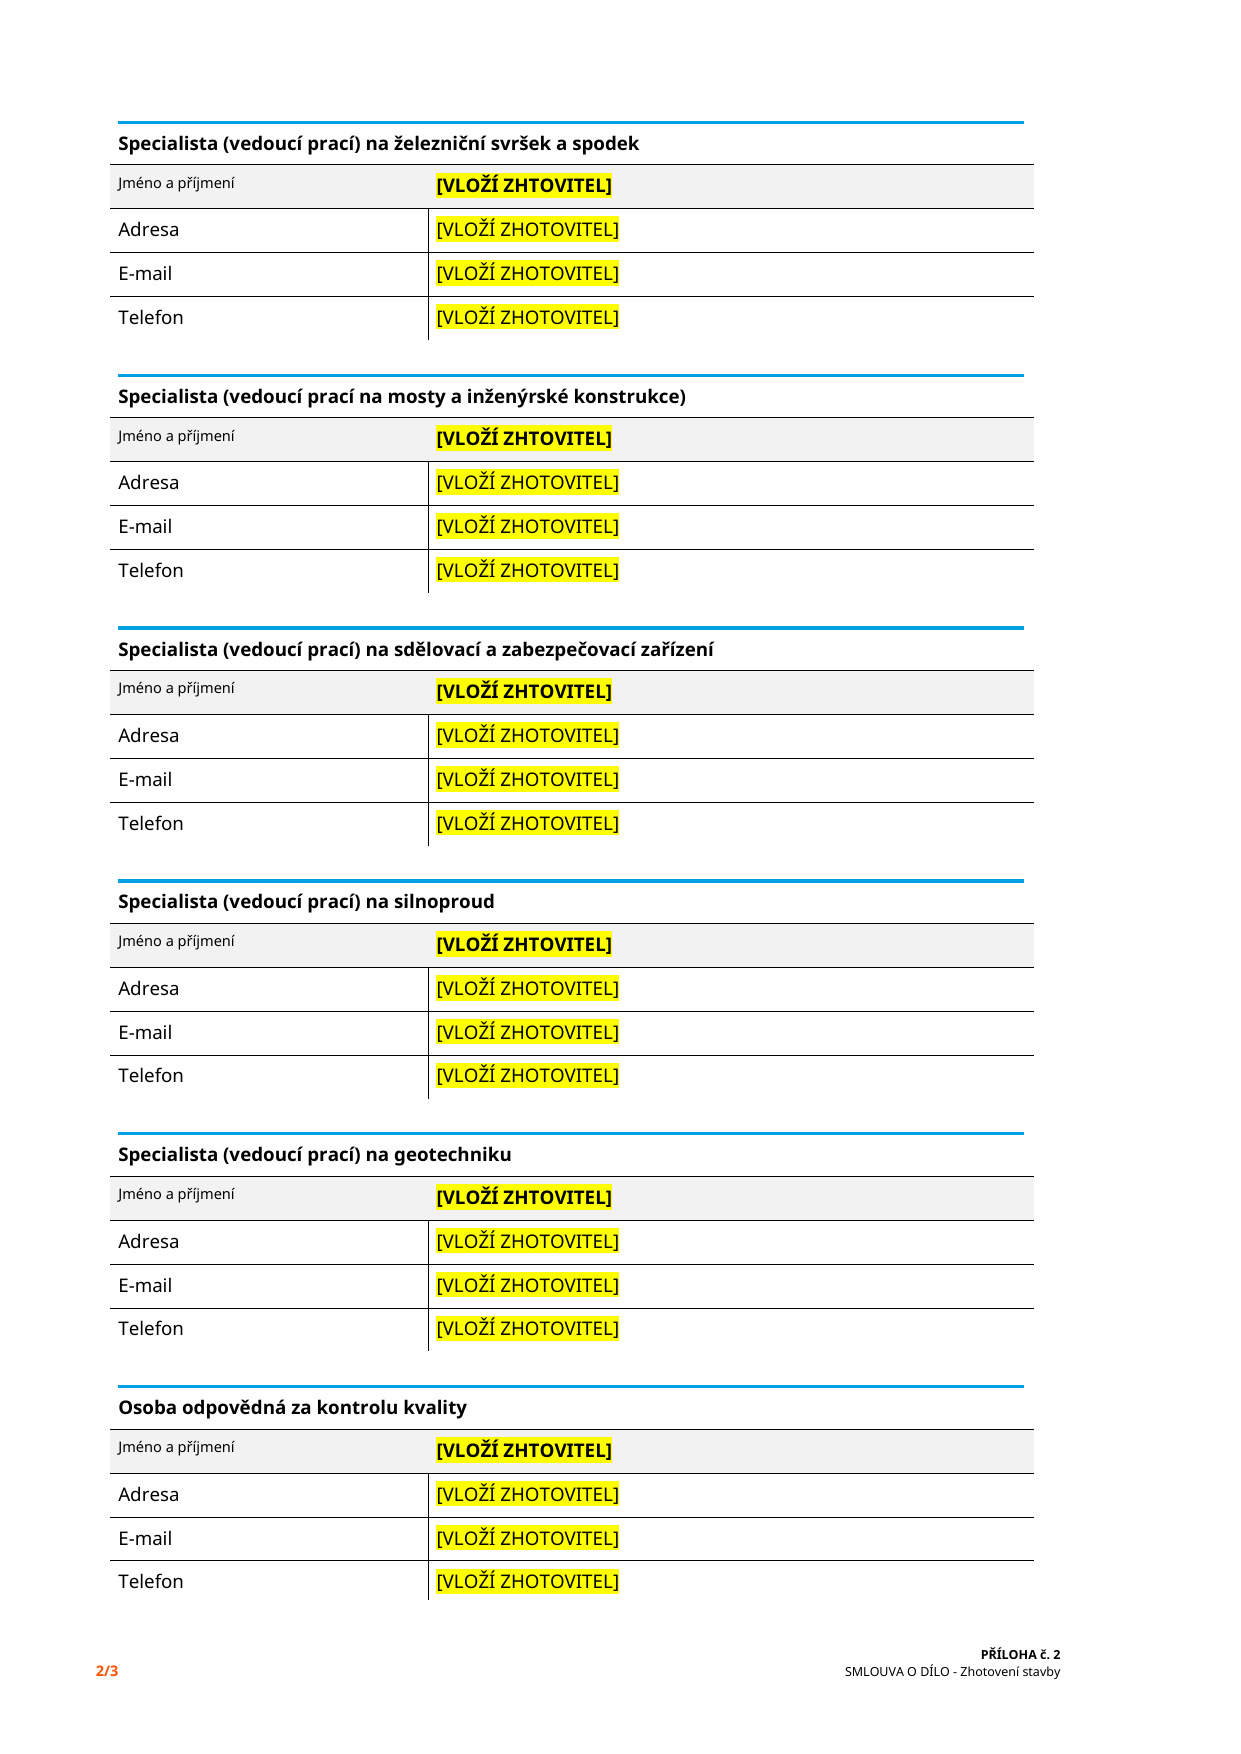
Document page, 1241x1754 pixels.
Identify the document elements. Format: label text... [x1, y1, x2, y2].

table_cell [VLOŽÍ ZHOTOVITEL] [429, 550, 1034, 593]
table_cell [VLOŽÍ ZHOTOVITEL] [429, 1265, 1034, 1307]
table_header [VLOŽÍ ZHTOVITEL] [428, 165, 1034, 208]
text Specialista (vedoucí prací) na sdělovací a zabezpečovací zařízení [118, 630, 1024, 661]
table_cell [VLOŽÍ ZHOTOVITEL] [429, 506, 1034, 549]
table_cell [VLOŽÍ ZHOTOVITEL] [429, 1561, 1034, 1600]
table_cell [VLOŽÍ ZHOTOVITEL] [429, 1309, 1034, 1351]
table_cell Adresa [110, 715, 428, 758]
table_cell Adresa [110, 209, 428, 252]
table_cell E-mail [110, 253, 428, 296]
table_cell [VLOŽÍ ZHOTOVITEL] [429, 253, 1034, 296]
text Specialista (vedoucí prací na mosty a inženýrské konstrukce) [118, 377, 1024, 408]
table_cell Adresa [110, 1474, 428, 1517]
text Osoba odpovědná za kontrolu kvality [118, 1388, 1024, 1420]
table_cell [VLOŽÍ ZHOTOVITEL] [429, 803, 1034, 846]
table_cell [VLOŽÍ ZHOTOVITEL] [429, 715, 1034, 758]
table_cell E-mail [110, 1265, 428, 1307]
table_cell [VLOŽÍ ZHOTOVITEL] [429, 1518, 1034, 1560]
table_cell Telefon [110, 1056, 428, 1098]
table_cell [VLOŽÍ ZHOTOVITEL] [429, 1221, 1034, 1264]
table_cell Telefon [110, 297, 428, 340]
table_cell Adresa [110, 968, 428, 1011]
table_cell E-mail [110, 1518, 428, 1560]
table_header Jméno a příjmení [110, 671, 428, 714]
table_cell [VLOŽÍ ZHOTOVITEL] [429, 1012, 1034, 1054]
table_cell [VLOŽÍ ZHOTOVITEL] [429, 462, 1034, 505]
table_cell [VLOŽÍ ZHOTOVITEL] [429, 1474, 1034, 1517]
table_cell Telefon [110, 803, 428, 846]
table_cell Telefon [110, 550, 428, 593]
table_cell [VLOŽÍ ZHOTOVITEL] [429, 968, 1034, 1011]
table_cell [VLOŽÍ ZHOTOVITEL] [429, 297, 1034, 340]
table_cell Adresa [110, 462, 428, 505]
table_cell [VLOŽÍ ZHOTOVITEL] [429, 209, 1034, 252]
table_header Jméno a příjmení [110, 165, 428, 208]
table_cell E-mail [110, 759, 428, 802]
table_header Jméno a příjmení [110, 418, 428, 461]
table_header Jméno a příjmení [110, 1430, 428, 1473]
table_cell E-mail [110, 506, 428, 549]
text Specialista (vedoucí prací) na silnoproud [118, 883, 1024, 914]
table_cell [VLOŽÍ ZHOTOVITEL] [429, 1056, 1034, 1098]
table_cell Telefon [110, 1309, 428, 1351]
table_header [VLOŽÍ ZHTOVITEL] [428, 671, 1034, 714]
table_cell Adresa [110, 1221, 428, 1264]
text Specialista (vedoucí prací) na geotechniku [118, 1135, 1024, 1167]
table_header [VLOŽÍ ZHTOVITEL] [428, 924, 1034, 967]
table_header [VLOŽÍ ZHTOVITEL] [428, 418, 1034, 461]
table_header Jméno a příjmení [110, 924, 428, 967]
table_header Jméno a příjmení [110, 1177, 428, 1220]
table_header [VLOŽÍ ZHTOVITEL] [428, 1430, 1034, 1473]
table_cell E-mail [110, 1012, 428, 1054]
table_cell Telefon [110, 1561, 428, 1600]
text Specialista (vedoucí prací) na železniční svršek a spodek [118, 124, 1024, 156]
table_cell [VLOŽÍ ZHOTOVITEL] [429, 759, 1034, 802]
table_header [VLOŽÍ ZHTOVITEL] [428, 1177, 1034, 1220]
